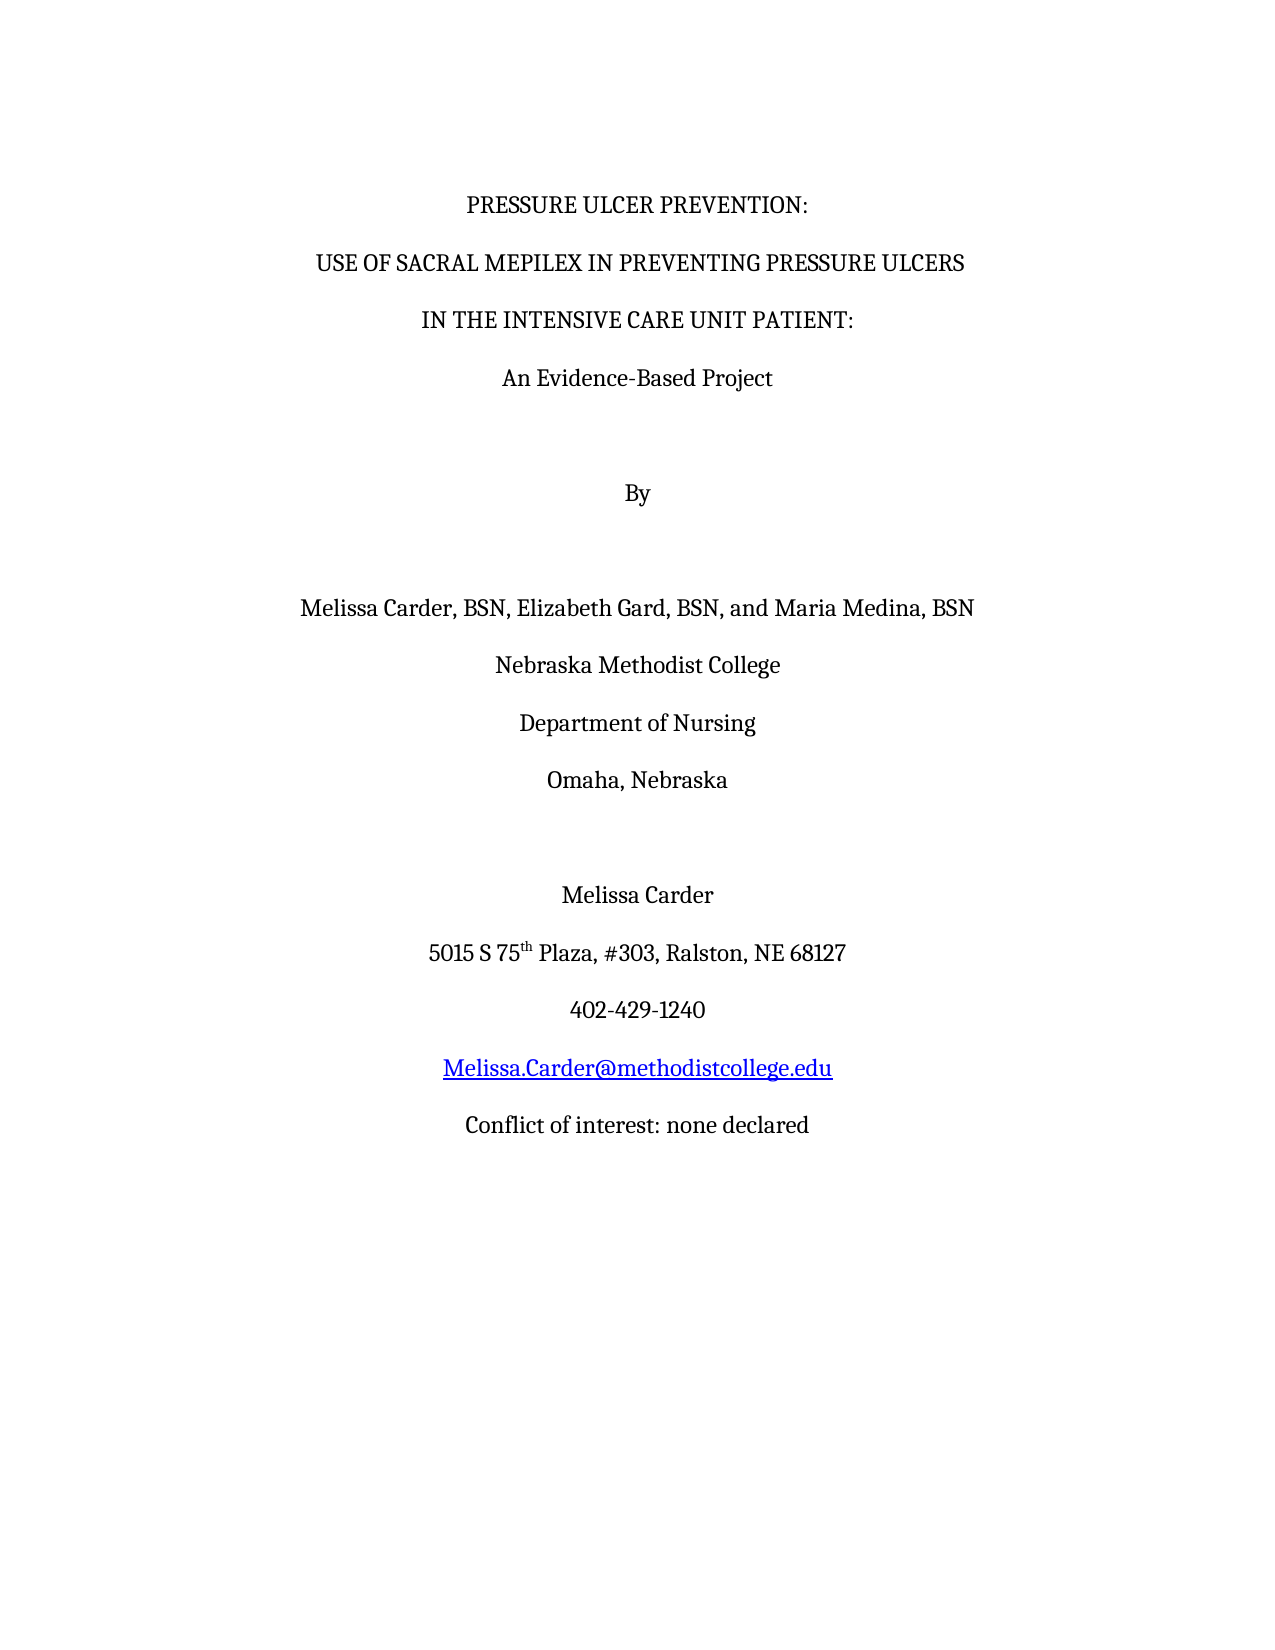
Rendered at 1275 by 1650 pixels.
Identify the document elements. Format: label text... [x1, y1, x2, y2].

text An Evidence-Based Project [187, 364, 1087, 392]
text Department of Nursing [187, 709, 1087, 737]
text 402-429-1240 [187, 996, 1087, 1025]
text PRESSURE ULCER PREVENTION: [187, 191, 1087, 220]
text Melissa Carder [187, 881, 1087, 910]
text IN THE INTENSIVE CARE UNIT PATIENT: [187, 306, 1087, 335]
text By [187, 479, 1087, 507]
text 5015 S 75th Plaza, #303, Ralston, NE 68127 [187, 939, 1087, 967]
text USE OF SACRAL MEPILEX IN PREVENTING PRESSURE ULCERS [187, 249, 1087, 277]
text Conflict of interest: none declared [187, 1111, 1087, 1140]
text Melissa.Carder@methodistcollege.edu [187, 1054, 1087, 1082]
text Nebraska Methodist College [187, 651, 1087, 680]
text Melissa Carder, BSN, Elizabeth Gard, BSN, and Maria Medina, BSN [187, 594, 1087, 622]
text Omaha, Nebraska [187, 766, 1087, 795]
